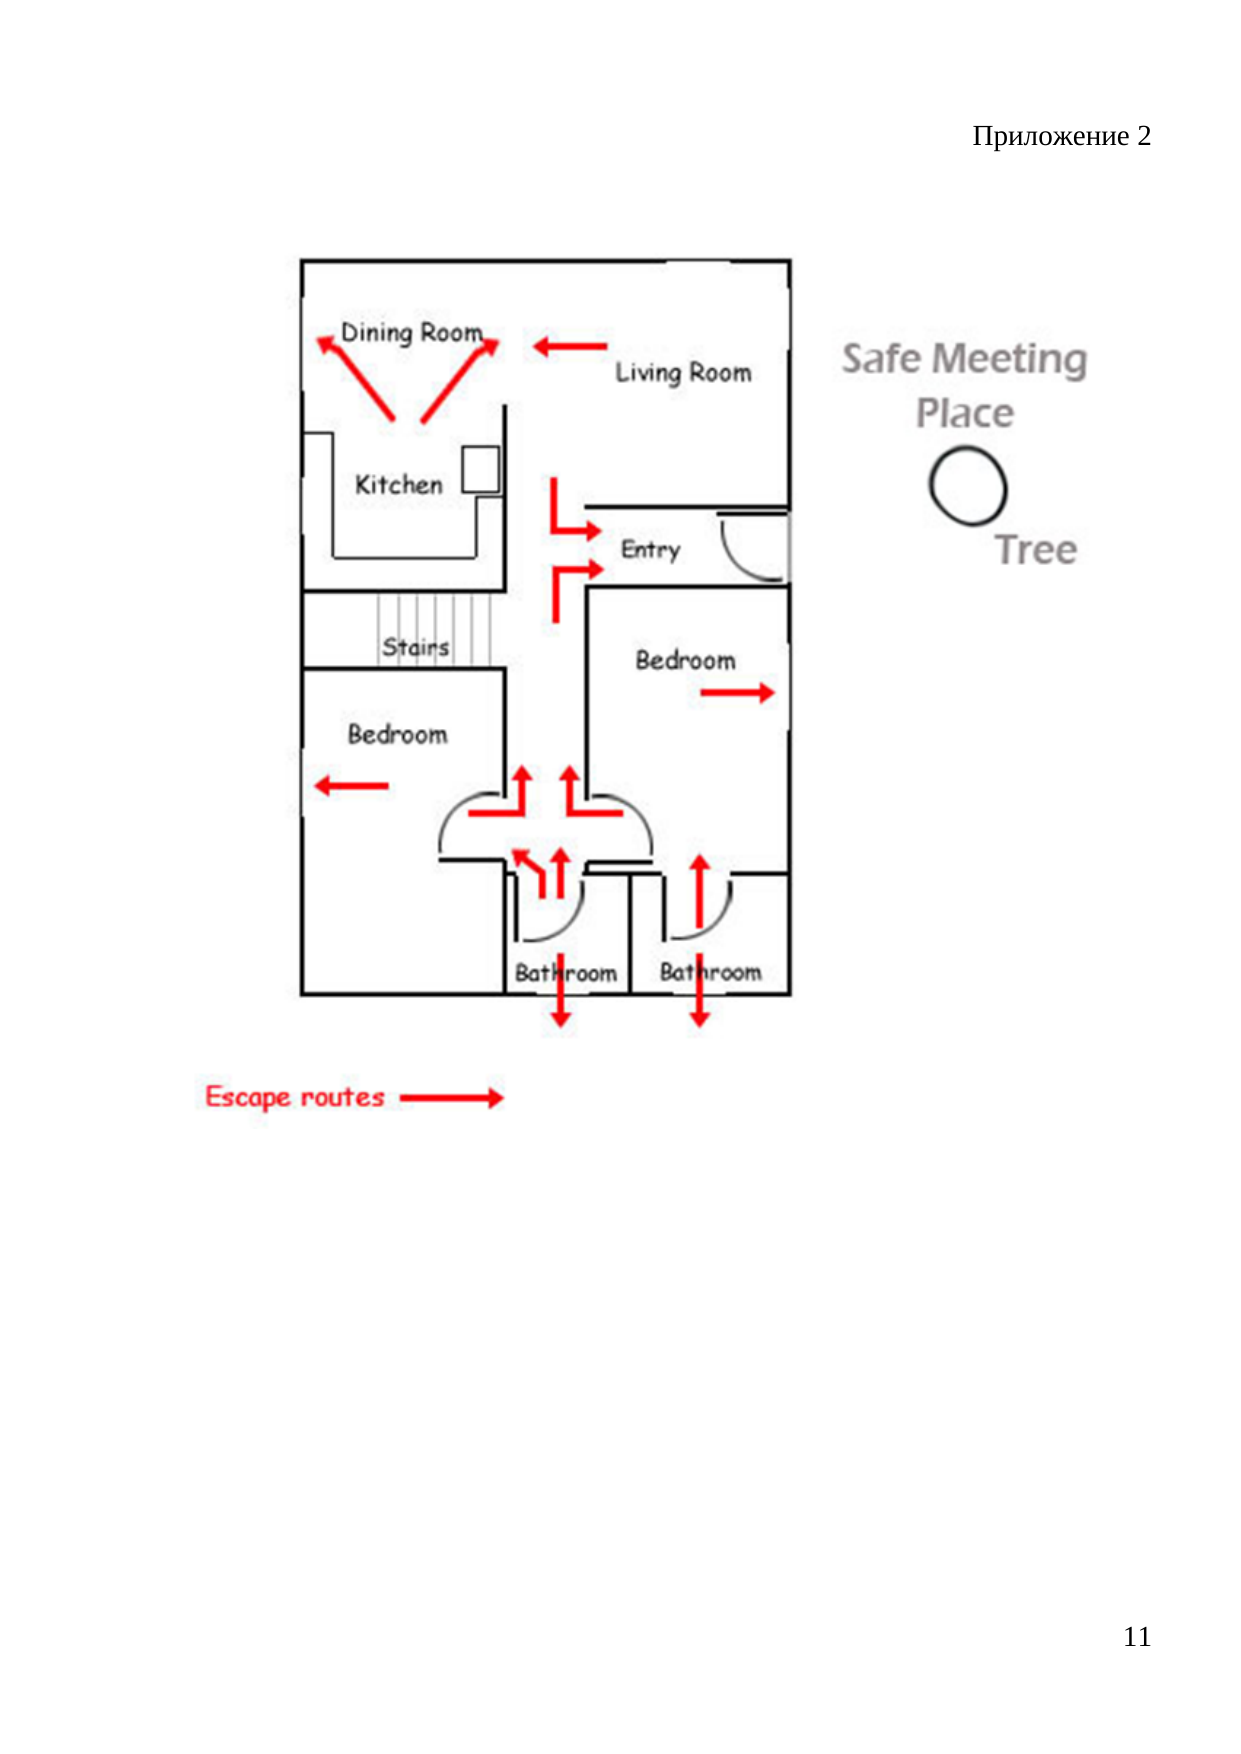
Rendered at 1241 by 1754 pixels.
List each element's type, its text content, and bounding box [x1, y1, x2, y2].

text Приложение 2 [252, 118, 1152, 152]
picture [177, 218, 1160, 1129]
